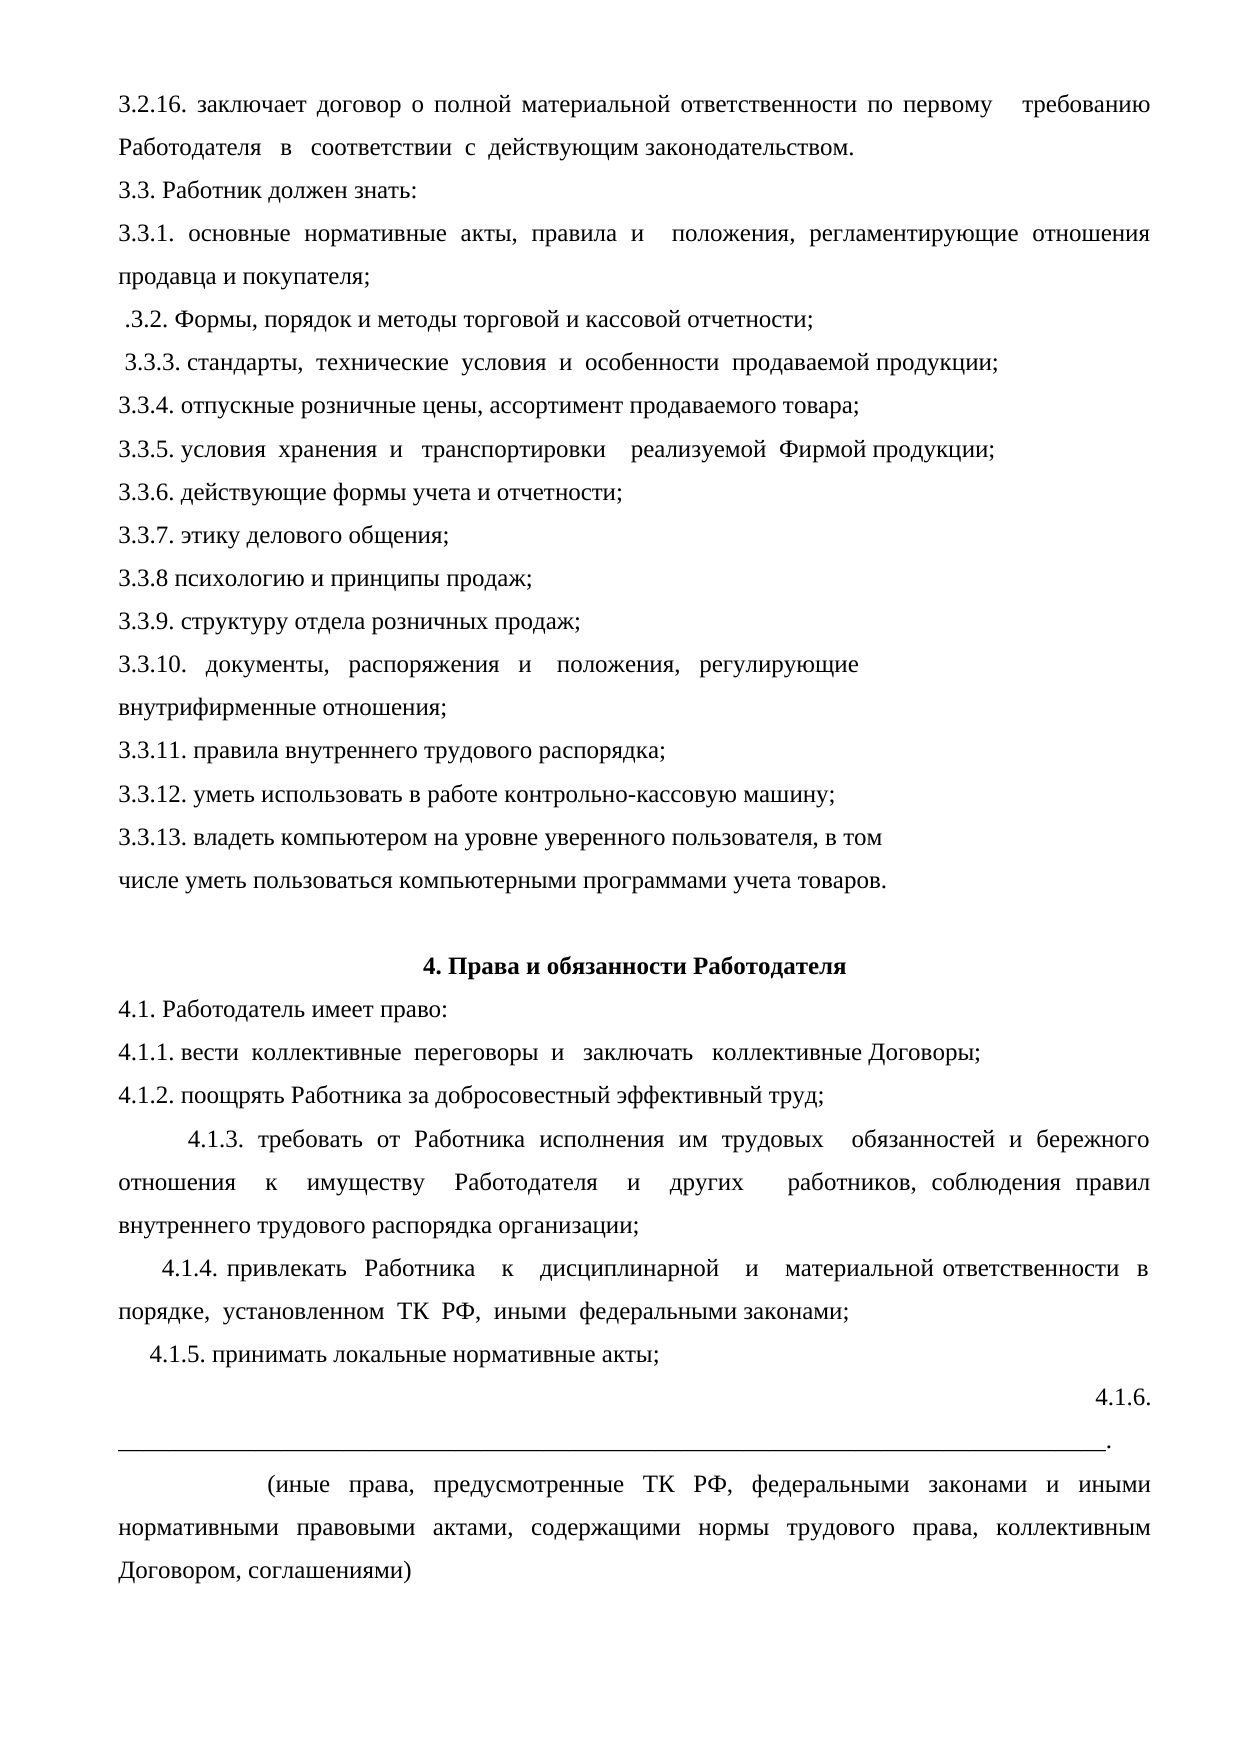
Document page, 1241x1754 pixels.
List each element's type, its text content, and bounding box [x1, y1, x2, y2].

text 4.1.1. вести коллективные переговоры и заключать коллективные Договоры; [118, 1037, 1152, 1066]
text 4.1.5. принимать локальные нормативные акты; [118, 1339, 1152, 1368]
text 3.3.4. отпускные розничные цены, ассортимент продаваемого товара; [118, 391, 1152, 419]
text 4.1.2. поощрять Работника за добросовестный эффективный труд; [118, 1081, 1152, 1109]
text 3.3.11. правила внутреннего трудового распорядка; [118, 736, 1152, 764]
text 3.3.5. условия хранения и транспортировки реализуемой Фирмой продукции; [118, 434, 1152, 462]
text внутрифирменные отношения; [118, 692, 1152, 721]
text 3.2.16. заключает договор о полной материальной ответственности по первому требованию Работодателя в соответствии с действующим законодательством. [118, 89, 1152, 161]
text 3.3. Работник должен знать: [118, 175, 1152, 204]
text (иные права, предусмотренные ТК РФ, федеральными законами и иными нормативными правовыми актами, содержащими нормы трудового права, коллективным Договором, соглашениями) [118, 1469, 1152, 1584]
text 3.3.13. владеть компьютером на уровне уверенного пользователя, в том [118, 822, 1152, 851]
text 3.3.7. этику делового общения; [118, 520, 1152, 549]
text 3.3.1. основные нормативные акты, правила и положения, регламентирующие отношения продавца и покупателя; [118, 218, 1152, 290]
text 4.1. Работодатель имеет право: [118, 994, 1152, 1023]
text 3.3.10. документы, распоряжения и положения, регулирующие [118, 649, 1152, 678]
text 4. Права и обязанности Работодателя [118, 951, 1152, 980]
text числе уметь пользоваться компьютерными программами учета товаров. [118, 865, 1152, 894]
text 3.3.9. структуру отдела розничных продаж; [118, 606, 1152, 635]
text 4.1.4. привлекать Работника к дисциплинарной и материальной ответственности в порядке, установленном ТК РФ, иными федеральными законами; [118, 1253, 1152, 1325]
text .3.2. Формы, порядок и методы торговой и кассовой отчетности; [118, 304, 1152, 333]
text 3.3.6. действующие формы учета и отчетности; [118, 477, 1152, 506]
text 3.3.12. уметь использовать в работе контрольно-кассовую машину; [118, 779, 1152, 807]
text 4.1.6. _______________________________________________________________________________. [118, 1382, 1152, 1454]
text 4.1.3. требовать от Работника исполнения им трудовых обязанностей и бережного отношения к имуществу Работодателя и других работников, соблюдения правил внутреннего трудового распорядка организации; [118, 1124, 1152, 1239]
text 3.3.3. стандарты, технические условия и особенности продаваемой продукции; [118, 347, 1152, 376]
text 3.3.8 психологию и принципы продаж; [118, 563, 1152, 592]
